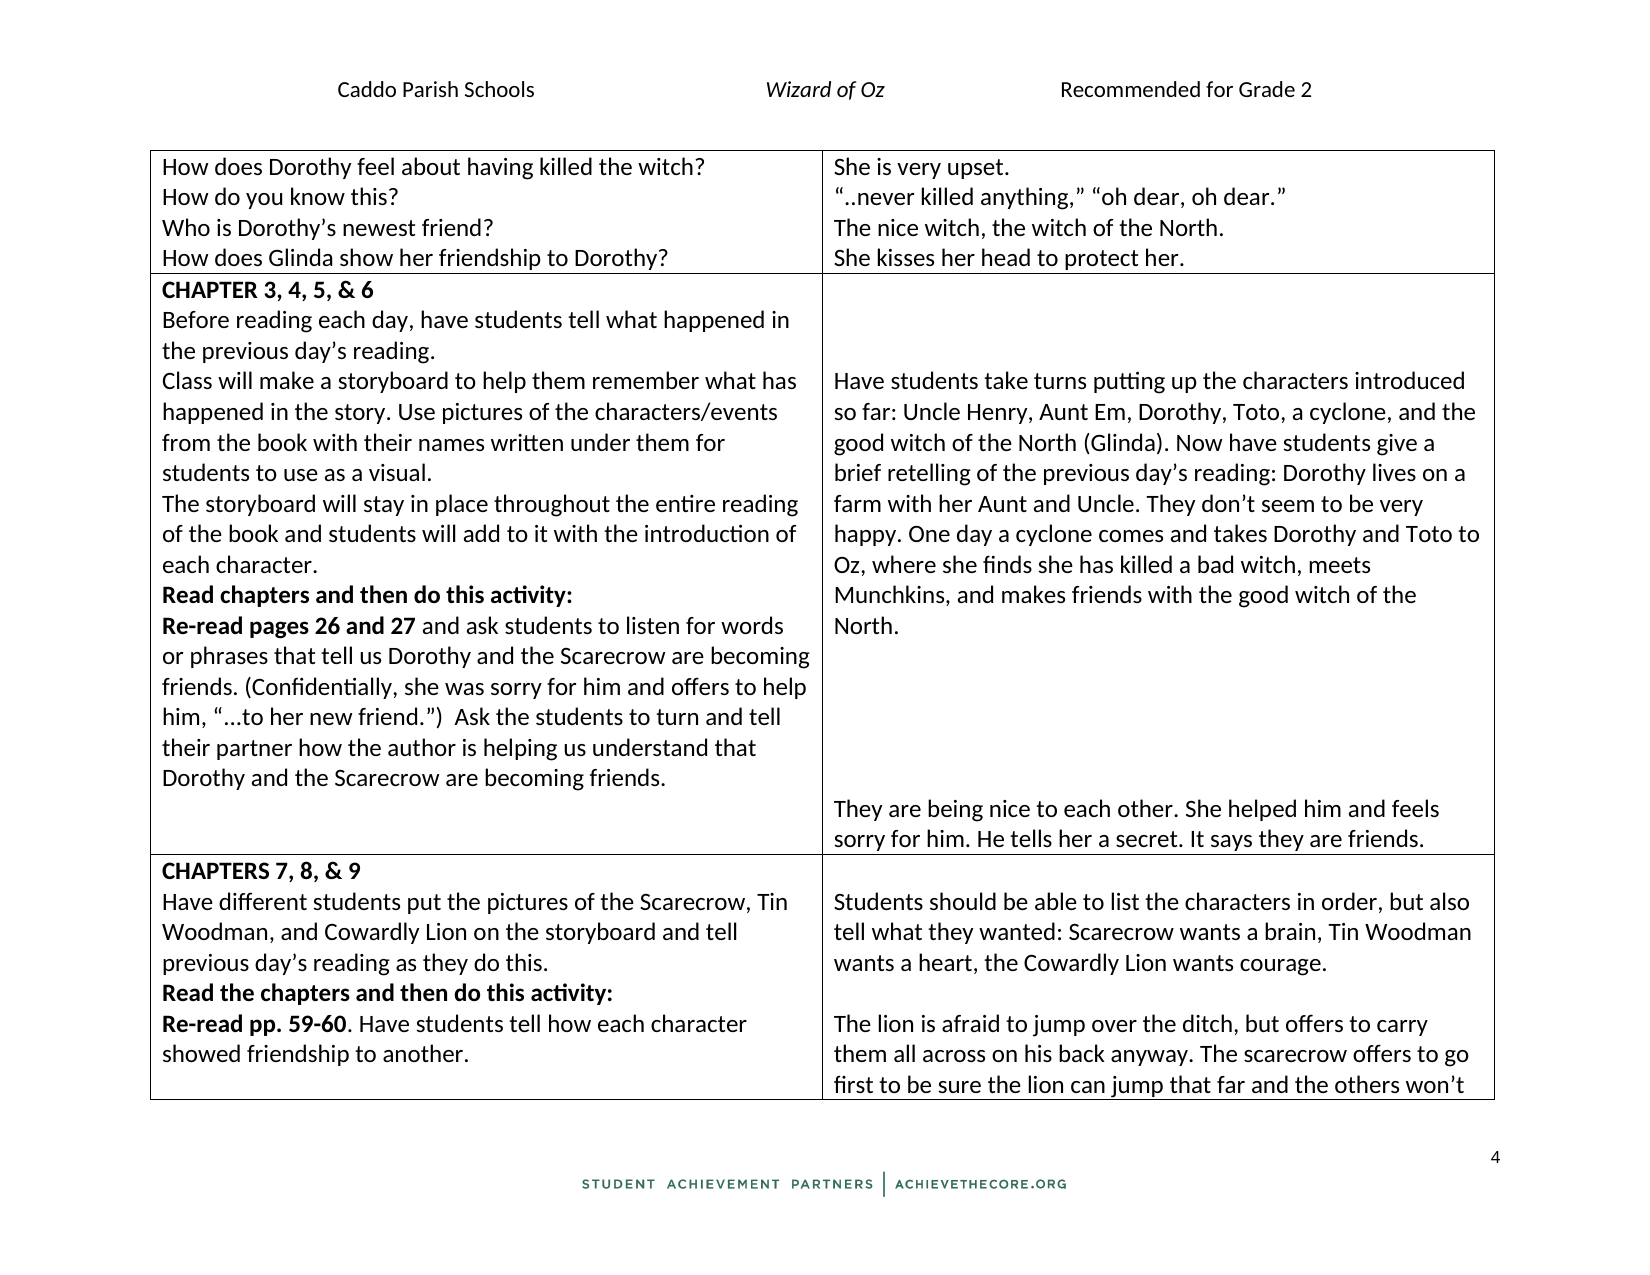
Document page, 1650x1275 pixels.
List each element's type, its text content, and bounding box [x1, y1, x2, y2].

picture [571, 1168, 1079, 1200]
table_cell Have students take turns putting up the characters introduced so far: Uncle Henry, Aunt Em, Dorothy, Toto, a cyclone, and the good witch of the North (Glinda). Now have students give a brief retelling of the previous day’s reading: Dorothy lives on a farm with her Aunt and Uncle. They don’t seem to be very happy. One day a cyclone comes and takes Dorothy and Toto to Oz, where she finds she has killed a bad witch, meets Munchkins, and makes friends with the good witch of the North. They are being nice to each other. She helped him and feels sorry for him. He tells her a secret. It says they are friends. [823, 274, 1494, 854]
table_cell CHAPTER 3, 4, 5, & 6 Before reading each day, have students tell what happened in the previous day’s reading. Class will make a storyboard to help them remember what has happened in the story. Use pictures of the characters/events from the book with their names written under them for students to use as a visual. The storyboard will stay in place throughout the entire reading of the book and students will add to it with the introduction of each character. Read chapters and then do this activity: Re-read pages 26 and 27 and ask students to listen for words or phrases that tell us Dorothy and the Scarecrow are becoming friends. (Confidentially, she was sorry for him and offers to help him, “...to her new friend.”) Ask the students to turn and tell their partner how the author is helping us understand that Dorothy and the Scarecrow are becoming friends. [151, 274, 822, 854]
